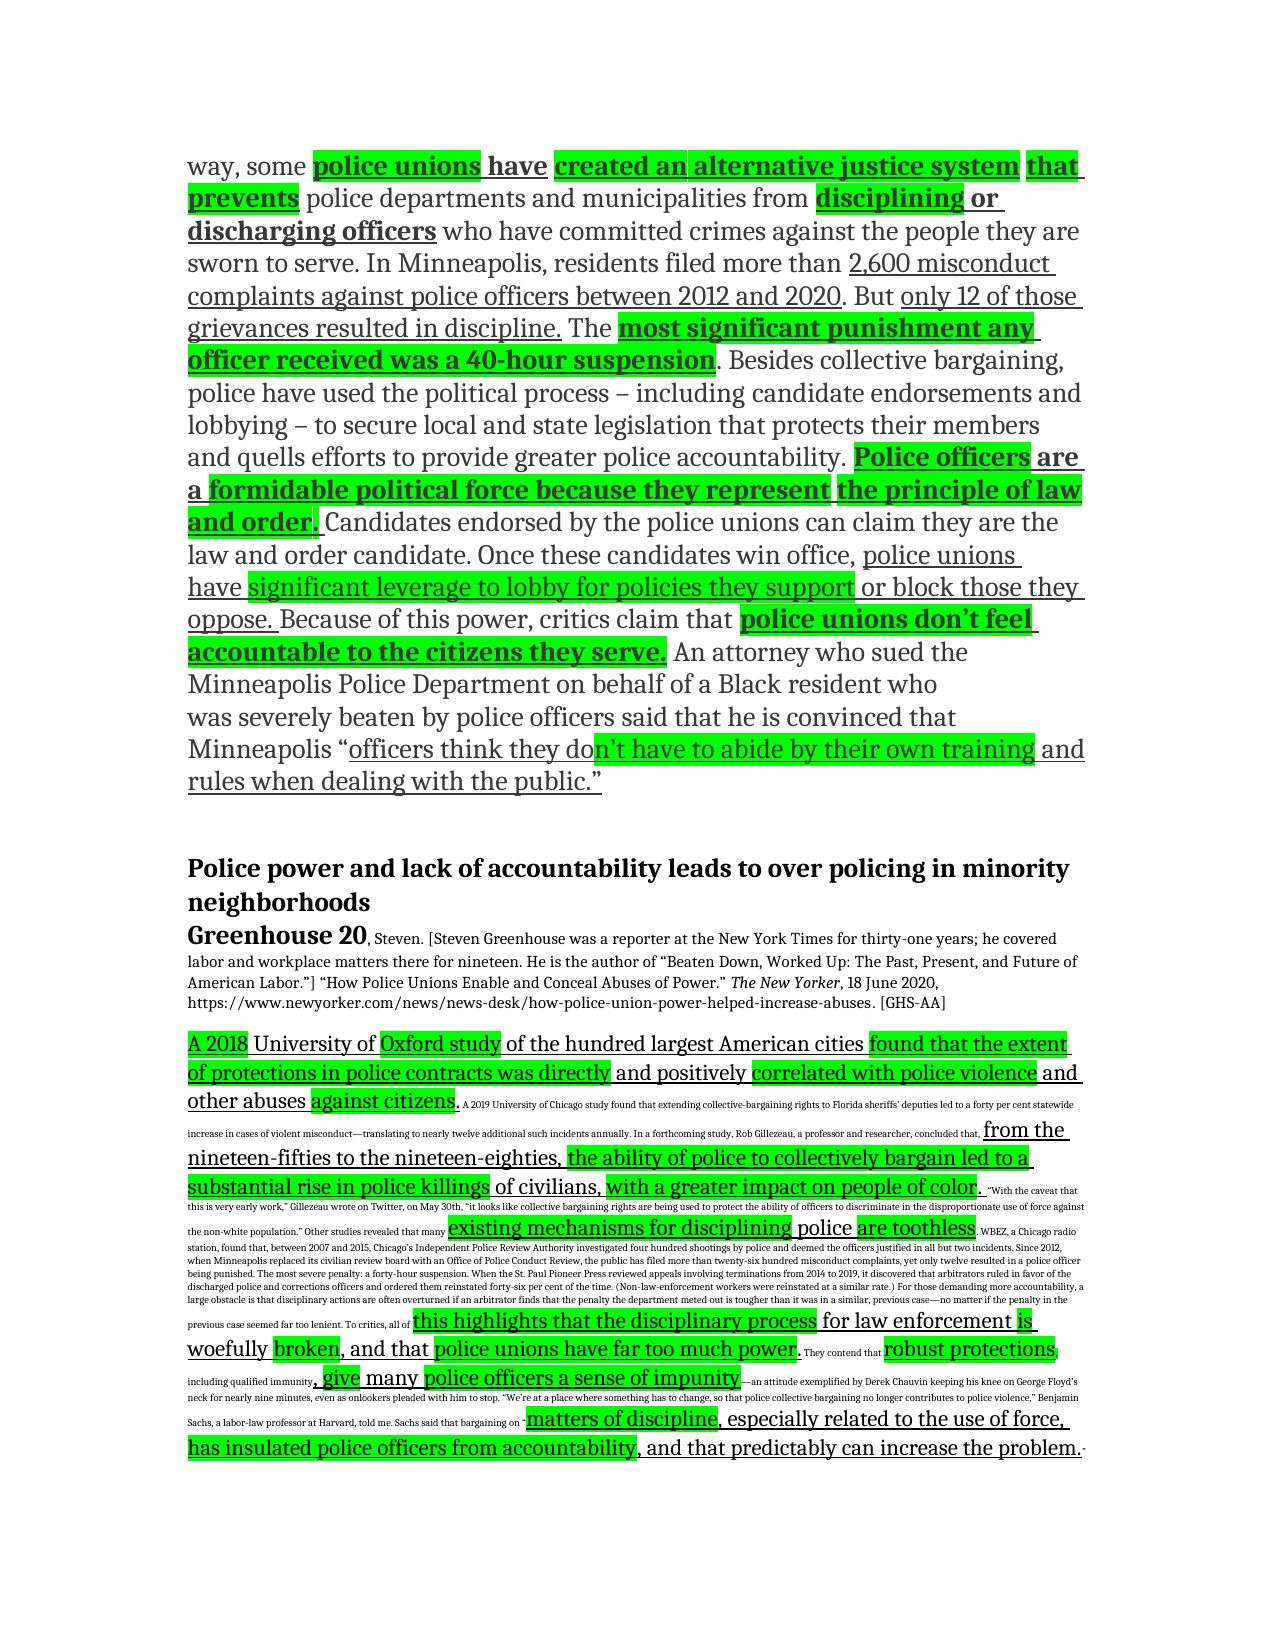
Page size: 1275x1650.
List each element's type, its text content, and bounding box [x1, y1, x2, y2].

text A 2018 University of Oxford study of the hundred largest American cities found that the extent of protections in police contracts was directly and positively correlated with police violence and other abuses against citizens. A 2019 University of Chicago study found that extending collective-bargaining rights to Florida sheriffs’ deputies led to a forty per cent statewide increase in cases of violent misconduct—translating to nearly twelve additional such incidents annually. In a forthcoming study, Rob Gillezeau, a professor and researcher, concluded that, from the nineteen-fifties to the nineteen-eighties, the ability of police to collectively bargain led to a substantial rise in police killings of civilians, with a greater impact on people of color. “With the caveat that this is very early work,” Gillezeau wrote on Twitter, on May 30th, “it looks like collective bargaining rights are being used to protect the ability of officers to discriminate in the disproportionate use of force against the non-white population.” Other studies revealed that many existing mechanisms for disciplining police are toothless. WBEZ, a Chicago radio station, found that, between 2007 and 2015, Chicago’s Independent Police Review Authority investigated four hundred shootings by police and deemed the officers justified in all but two incidents. Since 2012, when Minneapolis replaced its civilian review board with an Office of Police Conduct Review, the public has filed more than twenty-six hundred misconduct complaints, yet only twelve resulted in a police officer being punished. The most severe penalty: a forty-hour suspension. When the St. Paul Pioneer Press reviewed appeals involving terminations from 2014 to 2019, it discovered that arbitrators ruled in favor of the discharged police and corrections officers and ordered them reinstated forty-six per cent of the time. (Non-law-enforcement workers were reinstated at a similar rate.) For those demanding more accountability, a large obstacle is that disciplinary actions are often overturned if an arbitrator finds that the penalty the department meted out is tougher than it was in a similar, previous case—no matter if the penalty in the previous case seemed far too lenient. To critics, all of this highlights that the disciplinary process for law enforcement is woefully broken, and that police unions have far too much power. They contend that robust protections, including qualified immunity, give many police officers a sense of impunity—an attitude exemplified by Derek Chauvin keeping his knee on George Floyd’s neck for nearly nine minutes, even as onlookers pleaded with him to stop. “We’re at a place where something has to change, so that police collective bargaining no longer contributes to police violence,” Benjamin Sachs, a labor-law professor at Harvard, told me. Sachs said that bargaining on “matters of discipline, especially related to the use of force, has insulated police officers from accountability, and that predictably can increase the problem.” [187, 1031, 1087, 1461]
text Greenhouse 20, Steven. [Steven Greenhouse was a reporter at the New York Times for thirty-one years; he covered labor and workplace matters there for nineteen. He is the author of “Beaten Down, Worked Up: The Past, Present, and Future of American Labor.”] “How Police Unions Enable and Conceal Abuses of Power.” The New Yorker, 18 June 2020, https://www.newyorker.com/news/news-desk/how-police-union-power-helped-increase-abuses. [GHS-AA] [187, 920, 1087, 1013]
subtitle Police power and lack of accountability leads to over policing in minority neighborhoods [187, 853, 1087, 918]
